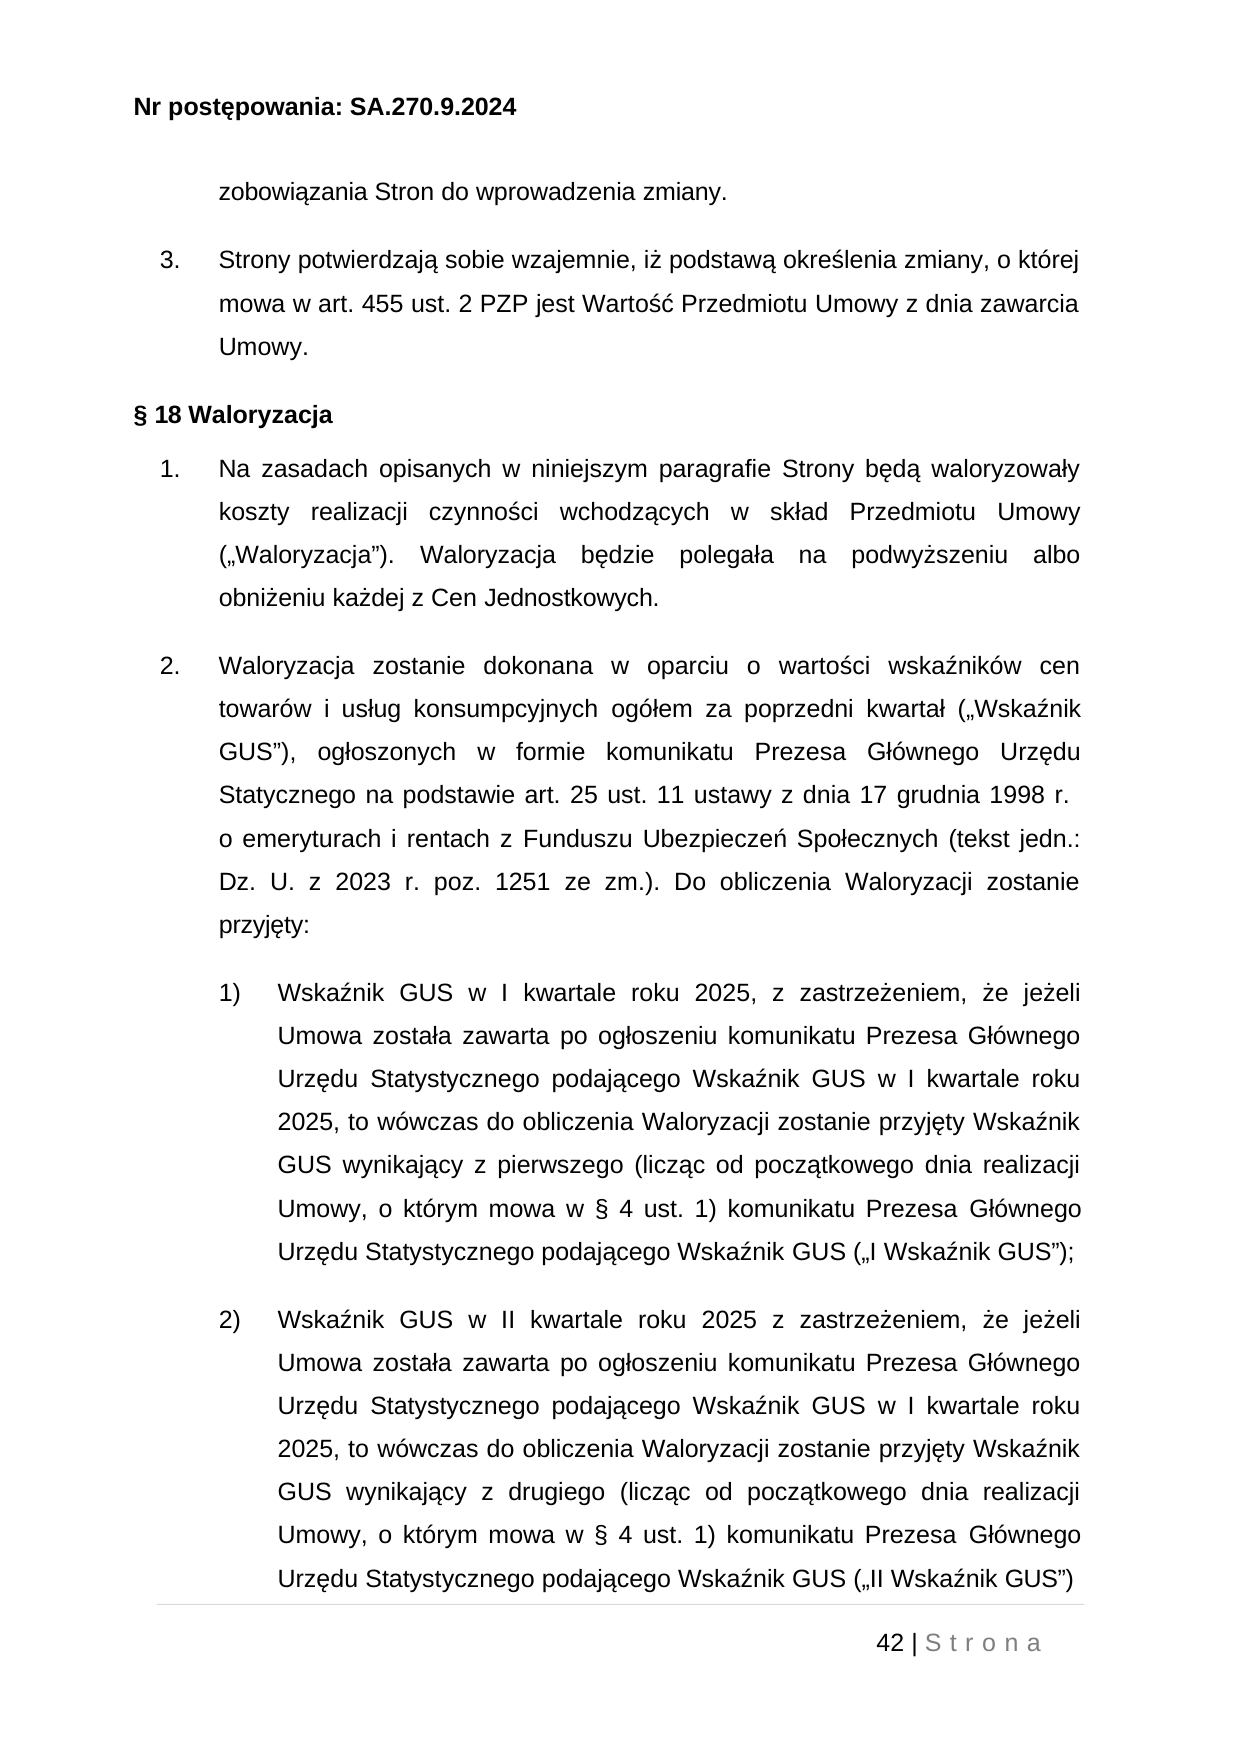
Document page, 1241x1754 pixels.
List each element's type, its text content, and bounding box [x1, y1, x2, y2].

list Wskaźnik GUS w I kwartale roku 2025, z zastrzeżeniem, że jeżeli Umowa została zawarta po ogłoszeniu komunikatu Prezesa Głównego Urzędu Statystycznego podającego Wskaźnik GUS w I kwartale roku 2025, to wówczas do obliczenia Waloryzacji zostanie przyjęty Wskaźnik GUS wynikający z pierwszego (licząc od początkowego dnia realizacji Umowy, o którym mowa w § 4 ust. 1) komunikatu Prezesa Głównego Urzędu Statystycznego podającego Wskaźnik GUS („I Wskaźnik GUS”); [218, 978, 1082, 1265]
subtitle § 18 Waloryzacja [133, 400, 1132, 428]
list Waloryzacja zostanie dokonana w oparciu o wartości wskaźników cen towarów i usług konsumpcyjnych ogółem za poprzedni kwartał („Wskaźnik GUS”), ogłoszonych w formie komunikatu Prezesa Głównego Urzędu Statycznego na podstawie art. 25 ust. 11 ustawy z dnia 17 grudnia 1998 r. o emeryturach i rentach z Funduszu Ubezpieczeń Społecznych (tekst jedn.: Dz. U. z 2023 r. poz. 1251 ze zm.). Do obliczenia Waloryzacji zostanie przyjęty: [159, 651, 1081, 938]
list Na zasadach opisanych w niniejszym paragrafie Strony będą waloryzowały koszty realizacji czynności wchodzących w skład Przedmiotu Umowy („Waloryzacja”). Waloryzacja będzie polegała na podwyższeniu albo obniżeniu każdej z Cen Jednostkowych. [159, 453, 1082, 612]
list Strony potwierdzają sobie wzajemnie, iż podstawą określenia zmiany, o której mowa w art. 455 ust. 2 PZP jest Wartość Przedmiotu Umowy z dnia zawarcia Umowy. [159, 245, 1081, 360]
list Wskaźnik GUS w II kwartale roku 2025 z zastrzeżeniem, że jeżeli Umowa została zawarta po ogłoszeniu komunikatu Prezesa Głównego Urzędu Statystycznego podającego Wskaźnik GUS w I kwartale roku 2025, to wówczas do obliczenia Waloryzacji zostanie przyjęty Wskaźnik GUS wynikający z drugiego (licząc od początkowego dnia realizacji Umowy, o którym mowa w § 4 ust. 1) komunikatu Prezesa Głównego Urzędu Statystycznego podającego Wskaźnik GUS („II Wskaźnik GUS”) [218, 1305, 1081, 1592]
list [159, 177, 1132, 206]
